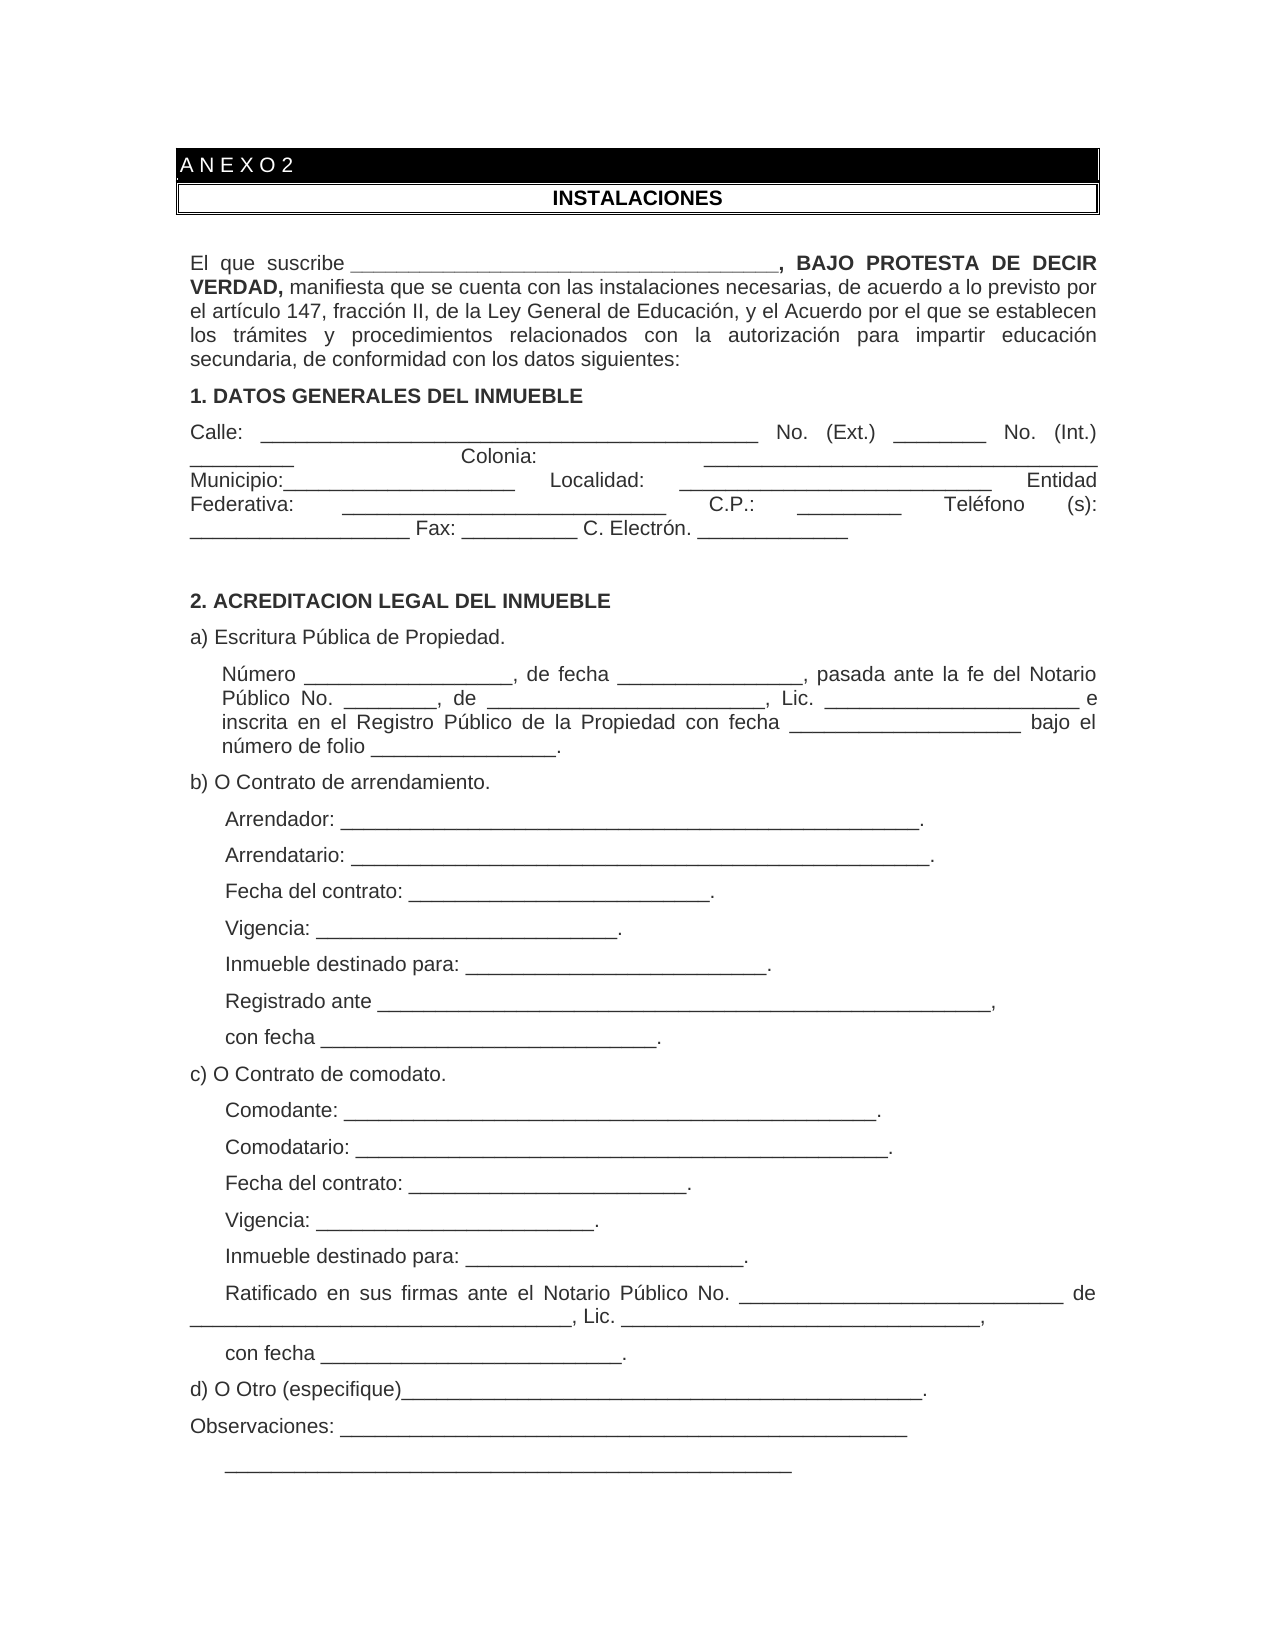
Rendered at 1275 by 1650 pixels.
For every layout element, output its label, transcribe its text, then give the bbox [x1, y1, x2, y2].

text Arrendador: __________________________________________________. [190, 806, 1098, 830]
text Número __________________, de fecha ________________, pasada ante la fe del Notario Público No. ________, de ________________________, Lic. ______________________ e inscrita en el Registro Público de la Propiedad con fecha ____________________ bajo el número de folio ________________. [222, 662, 1098, 757]
text Fecha del contrato: __________________________. [190, 879, 1098, 903]
text El que suscribe _____________________________________, BAJO PROTESTA DE DECIR VERDAD, manifiesta que se cuenta con las instalaciones necesarias, de acuerdo a lo previsto por el artículo 147, fracción II, de la Ley General de Educación, y el Acuerdo por el que se establecen los trámites y procedimientos relacionados con la autorización para impartir educación secundaria, de conformidad con los datos siguientes: [190, 251, 1098, 371]
text Arrendatario: __________________________________________________. [190, 843, 1098, 867]
text d) O Otro (especifique)_____________________________________________. [190, 1377, 1098, 1401]
text Ratificado en sus firmas ante el Notario Público No. ____________________________ de _________________________________, Lic. _______________________________, [190, 1280, 1098, 1328]
text 2. ACREDITACION LEGAL DEL INMUEBLE [190, 589, 1098, 613]
text Comodante: ______________________________________________. [190, 1098, 1098, 1122]
text Inmueble destinado para: __________________________. [190, 952, 1098, 976]
text a) Escritura Pública de Propiedad. [190, 625, 1098, 649]
text b) O Contrato de arrendamiento. [190, 770, 1098, 794]
text con fecha __________________________. [190, 1341, 1098, 1365]
text Observaciones: _________________________________________________ [190, 1414, 1098, 1438]
text Vigencia: __________________________. [190, 916, 1098, 940]
text Calle: ___________________________________________ No. (Ext.) ________ No. (Int.) _________ Colonia: __________________________________ Municipio:____________________ Localidad: ___________________________ Entidad Federativa: ____________________________ C.P.: _________ Teléfono (s): ___________________ Fax: __________ C. Electrón. _____________ [190, 420, 1098, 540]
table_header A N E X O 2 [179, 151, 1096, 178]
text c) O Contrato de comodato. [190, 1062, 1098, 1086]
text Registrado ante _____________________________________________________, [190, 989, 1098, 1013]
text con fecha _____________________________. [190, 1025, 1098, 1049]
text 1. DATOS GENERALES DEL INMUEBLE [190, 383, 1098, 407]
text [190, 1450, 1098, 1474]
text Fecha del contrato: ________________________. [190, 1171, 1098, 1195]
text Vigencia: ________________________. [190, 1207, 1098, 1231]
table_header INSTALACIONES [179, 185, 1096, 211]
text Inmueble destinado para: ________________________. [190, 1244, 1098, 1268]
text Comodatario: ______________________________________________. [190, 1134, 1098, 1158]
